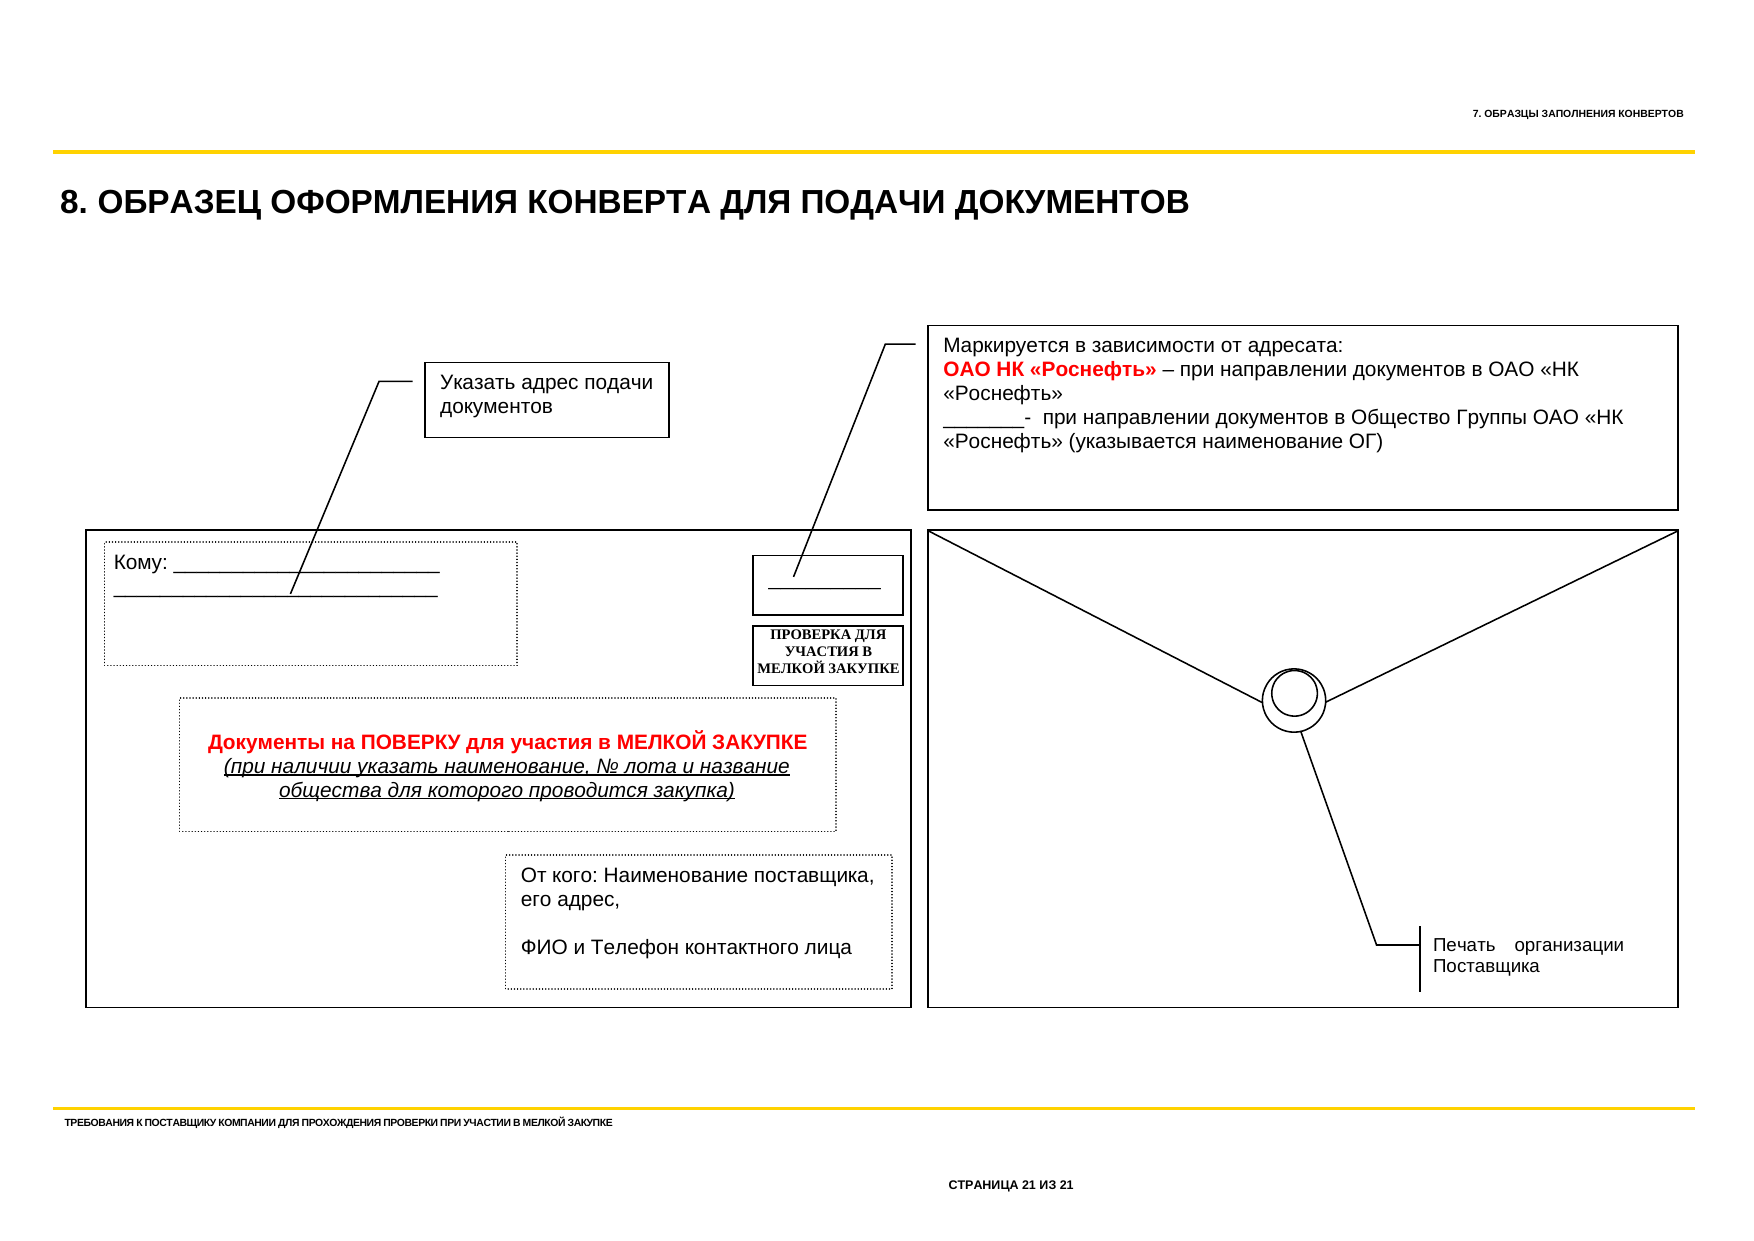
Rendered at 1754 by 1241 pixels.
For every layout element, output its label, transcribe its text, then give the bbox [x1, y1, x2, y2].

list Образец оформления конверта для подачи документов [60, 182, 1695, 221]
